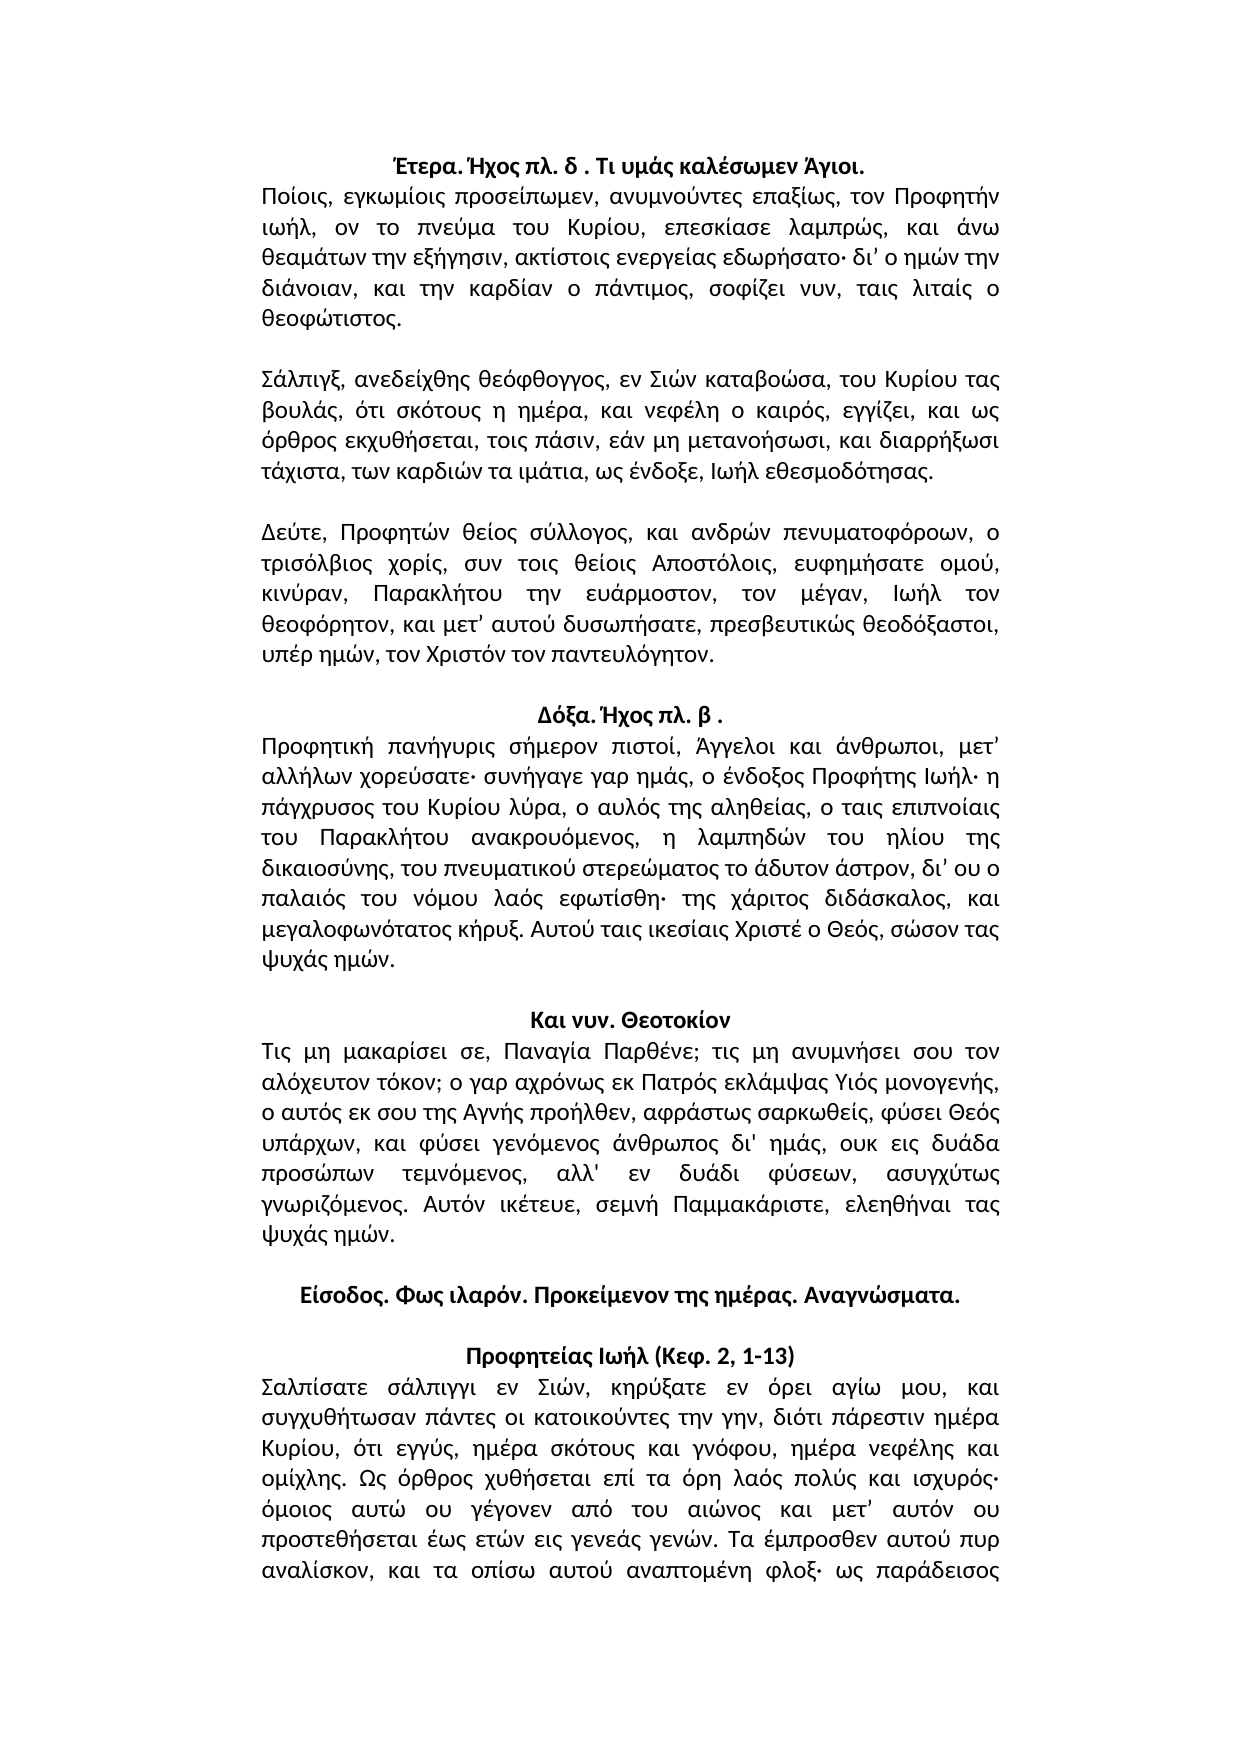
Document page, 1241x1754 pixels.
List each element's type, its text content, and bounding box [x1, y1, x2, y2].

text Ποίοις, εγκωμίοις προσείπωμεν, ανυμνούντες επαξίως, τον Προφητήν ιωήλ, ον το πνεύμα του Κυρίου, επεσκίασε λαμπρώς, και άνω θεαμάτων την εξήγησιν, ακτίστοις ενεργείας εδωρήσατο· δι’ ο ημών την διάνοιαν, και την καρδίαν ο πάντιμος, σοφίζει νυν, ταις λιταίς ο θεοφώτιστος. [261, 181, 1000, 333]
text Προφητείας Ιωήλ (Κεφ. 2, 1-13) [261, 1340, 1000, 1371]
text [261, 1371, 1000, 1584]
text Δόξα. Ήχος πλ. β . [261, 699, 1000, 730]
text Σάλπιγξ, ανεδείχθης θεόφθογγος, εν Σιών καταβοώσα, του Κυρίου τας βουλάς, ότι σκότους η ημέρα, και νεφέλη ο καιρός, εγγίζει, και ως όρθρος εκχυθήσεται, τοις πάσιν, εάν μη μετανοήσωσι, και διαρρήξωσι τάχιστα, των καρδιών τα ιμάτια, ως ένδοξε, Ιωήλ εθεσμοδότησας. [261, 364, 1000, 486]
text Είσοδος. Φως ιλαρόν. Προκείμενον της ημέρας. Αναγνώσματα. [261, 1279, 1000, 1310]
text Έτερα. Ήχος πλ. δ . Τι υμάς καλέσωμεν Άγιοι. [261, 150, 1000, 181]
text Προφητική πανήγυρις σήμερον πιστοί, Άγγελοι και άνθρωποι, μετ’ αλλήλων χορεύσατε· συνήγαγε γαρ ημάς, ο ένδοξος Προφήτης Ιωήλ· η πάγχρυσος του Κυρίου λύρα, ο αυλός της αληθείας, ο ταις επιπνοίαις του Παρακλήτου ανακρουόμενος, η λαμπηδών του ηλίου της δικαιοσύνης, του πνευματικού στερεώματος το άδυτον άστρον, δι’ ου ο παλαιός του νόμου λαός εφωτίσθη· της χάριτος διδάσκαλος, και μεγαλοφωνότατος κήρυξ. Αυτού ταις ικεσίαις Χριστέ ο Θεός, σώσον τας ψυχάς ημών. [261, 730, 1000, 974]
text Δεύτε, Προφητών θείος σύλλογος, και ανδρών πενυματοφόροων, ο τρισόλβιος χορίς, συν τοις θείοις Αποστόλοις, ευφημήσατε ομού, κινύραν, Παρακλήτου την ευάρμοστον, τον μέγαν, Ιωήλ τον θεοφόρητον, και μετ’ αυτού δυσωπήσατε, πρεσβευτικώς θεοδόξαστοι, υπέρ ημών, τον Χριστόν τον παντευλόγητον. [261, 516, 1000, 669]
text Τις μη μακαρίσει σε, Παναγία Παρθένε; τις μη ανυμνήσει σου τον αλόχευτον τόκον; ο γαρ αχρόνως εκ Πατρός εκλάμψας Υιός μονογενής, ο αυτός εκ σου της Αγνής προήλθεν, αφράστως σαρκωθείς, φύσει Θεός υπάρχων, και φύσει γενόμενος άνθρωπος δι' ημάς, ουκ εις δυάδα προσώπων τεμνόμενος, αλλ' εν δυάδι φύσεων, ασυγχύτως γνωριζόμενος. Αυτόν ικέτευε, σεμνή Παμμακάριστε, ελεηθήναι τας ψυχάς ημών. [261, 1035, 1000, 1249]
text Και νυν. Θεοτοκίον [261, 1004, 1000, 1035]
